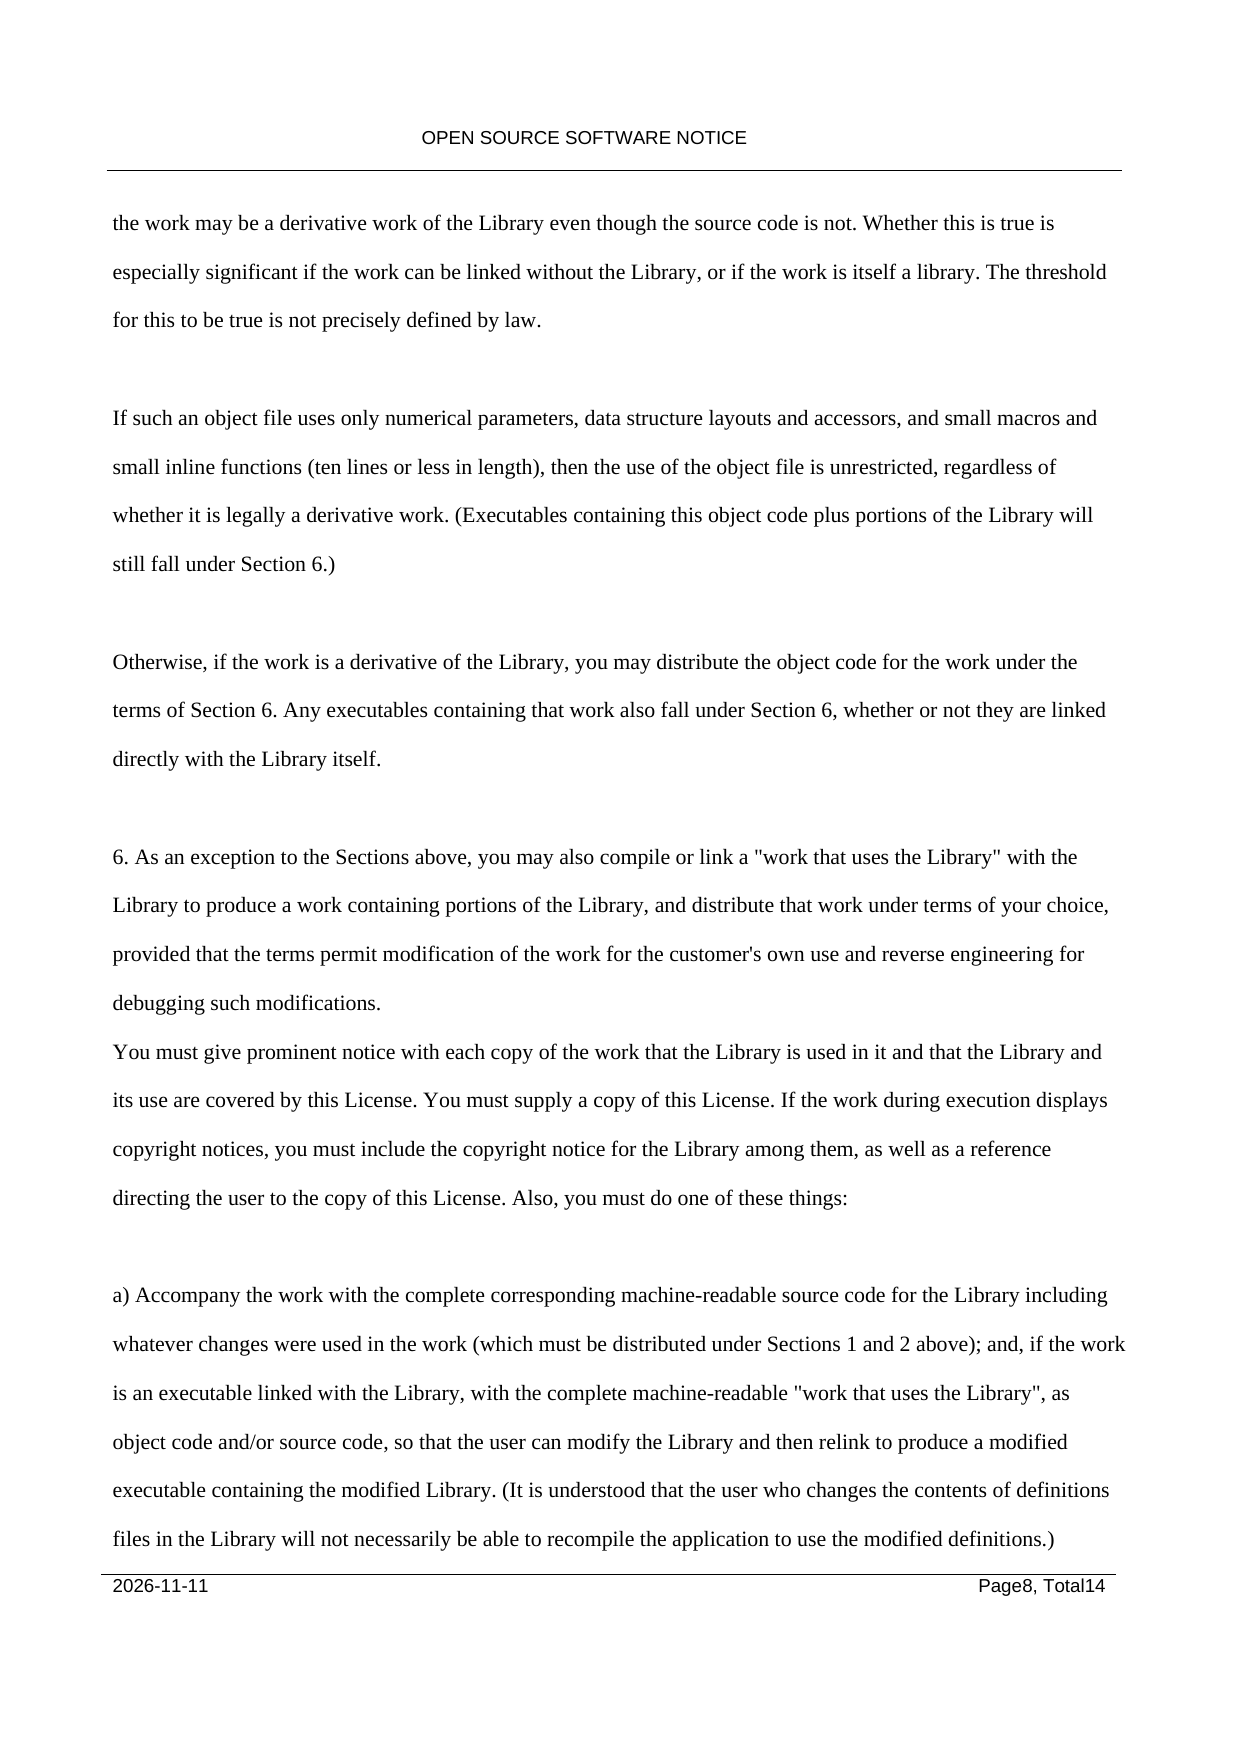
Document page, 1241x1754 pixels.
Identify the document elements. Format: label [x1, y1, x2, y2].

text [112, 206, 1128, 1555]
